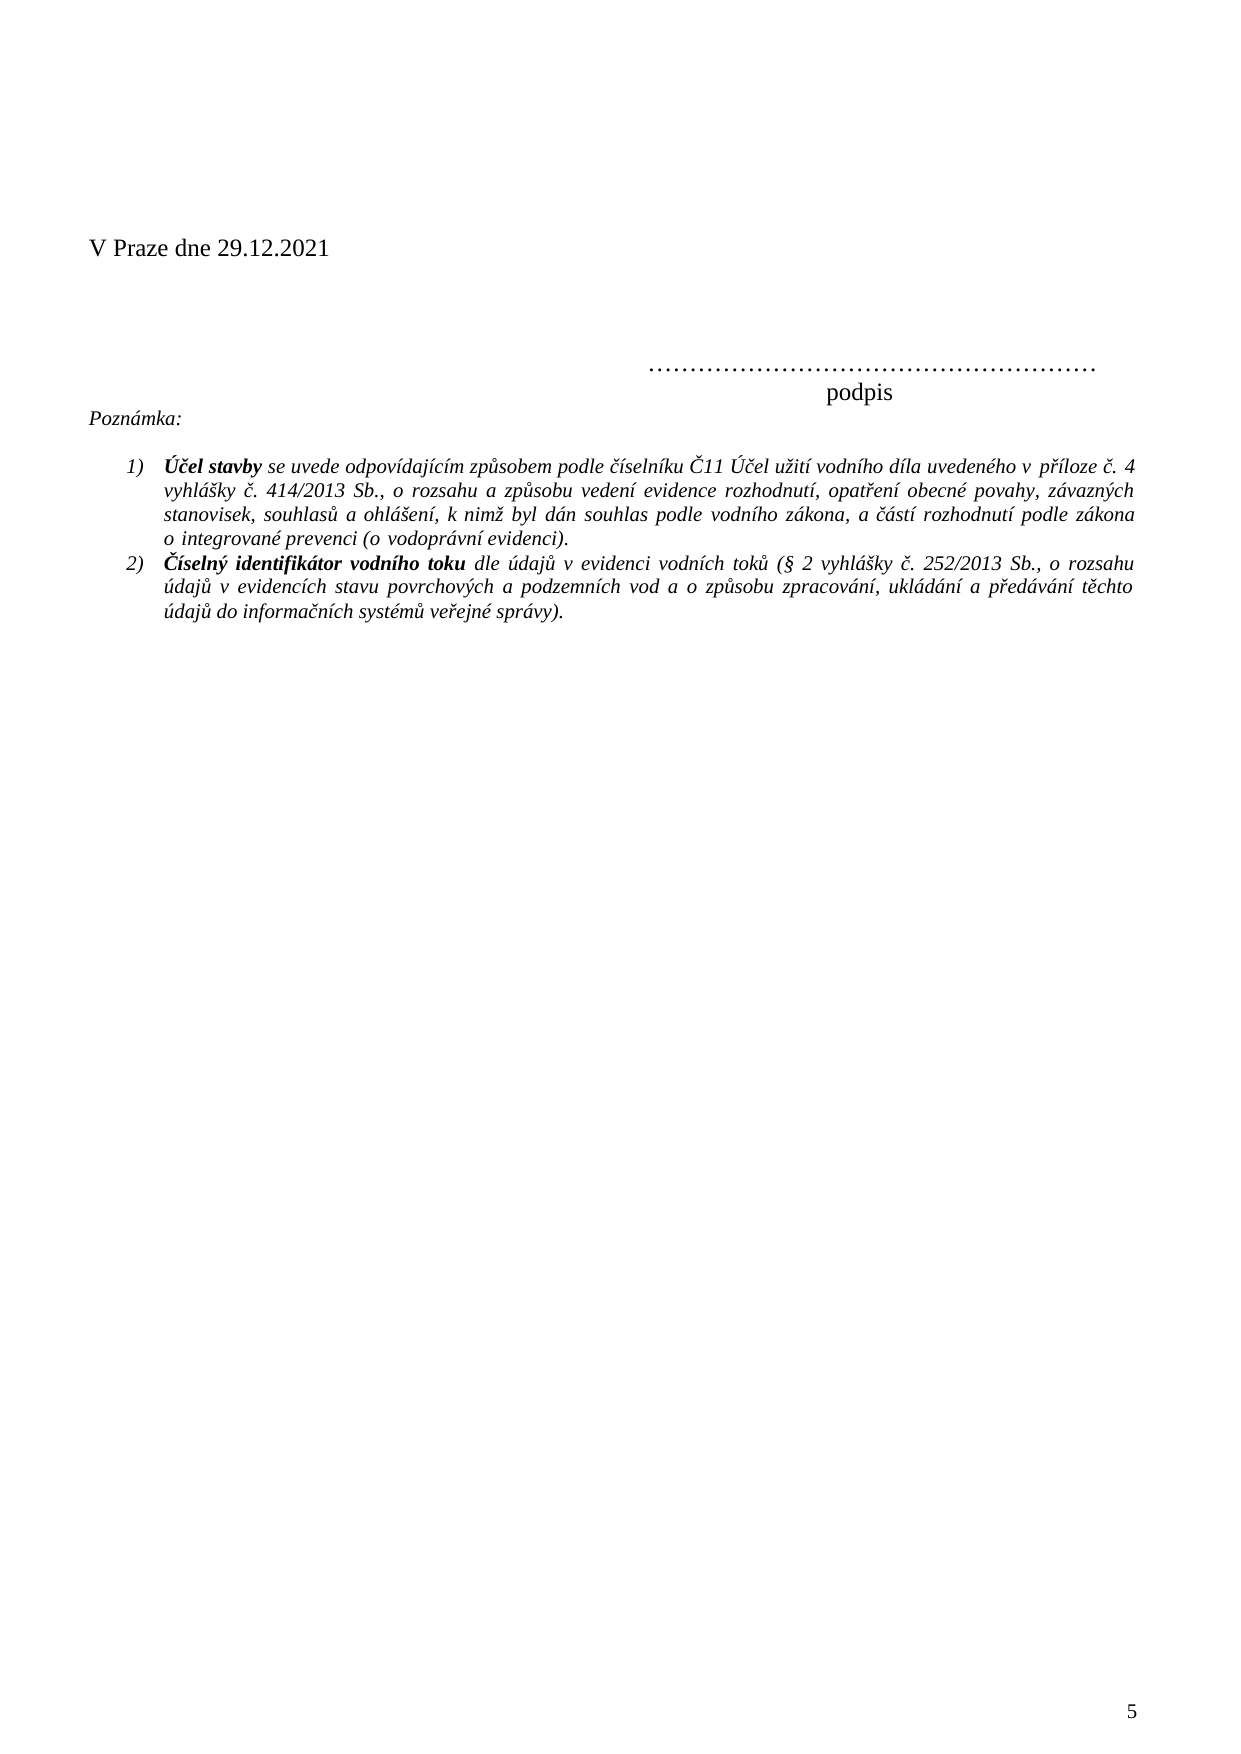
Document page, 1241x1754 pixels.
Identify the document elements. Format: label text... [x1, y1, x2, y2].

text ……………………………………………… [591, 348, 1137, 377]
text podpis [768, 377, 1137, 406]
text V Praze dne 29.12.2021 [89, 233, 1137, 262]
list Účel stavby se uvede odpovídajícím způsobem podle číselníku Č11 Účel užití vodního díla uvedeného v příloze č. 4 vyhlášky č. 414/2013 Sb., o rozsahu a způsobu vedení evidence rozhodnutí, opatření obecné povahy, závazných stanovisek, souhlasů a ohlášení, k nimž byl dán souhlas podle vodního zákona, a částí rozhodnutí podle zákona o integrované prevenci (o vodoprávní evidenci). [126, 454, 1137, 550]
text Poznámka: [89, 406, 1137, 430]
list Číselný identifikátor vodního toku dle údajů v evidenci vodních toků (§ 2 vyhlášky č. 252/2013 Sb., o rozsahu údajů v evidencích stavu povrchových a podzemních vod a o způsobu zpracování, ukládání a předávání těchto údajů do informačních systémů veřejné správy). [126, 550, 1137, 623]
